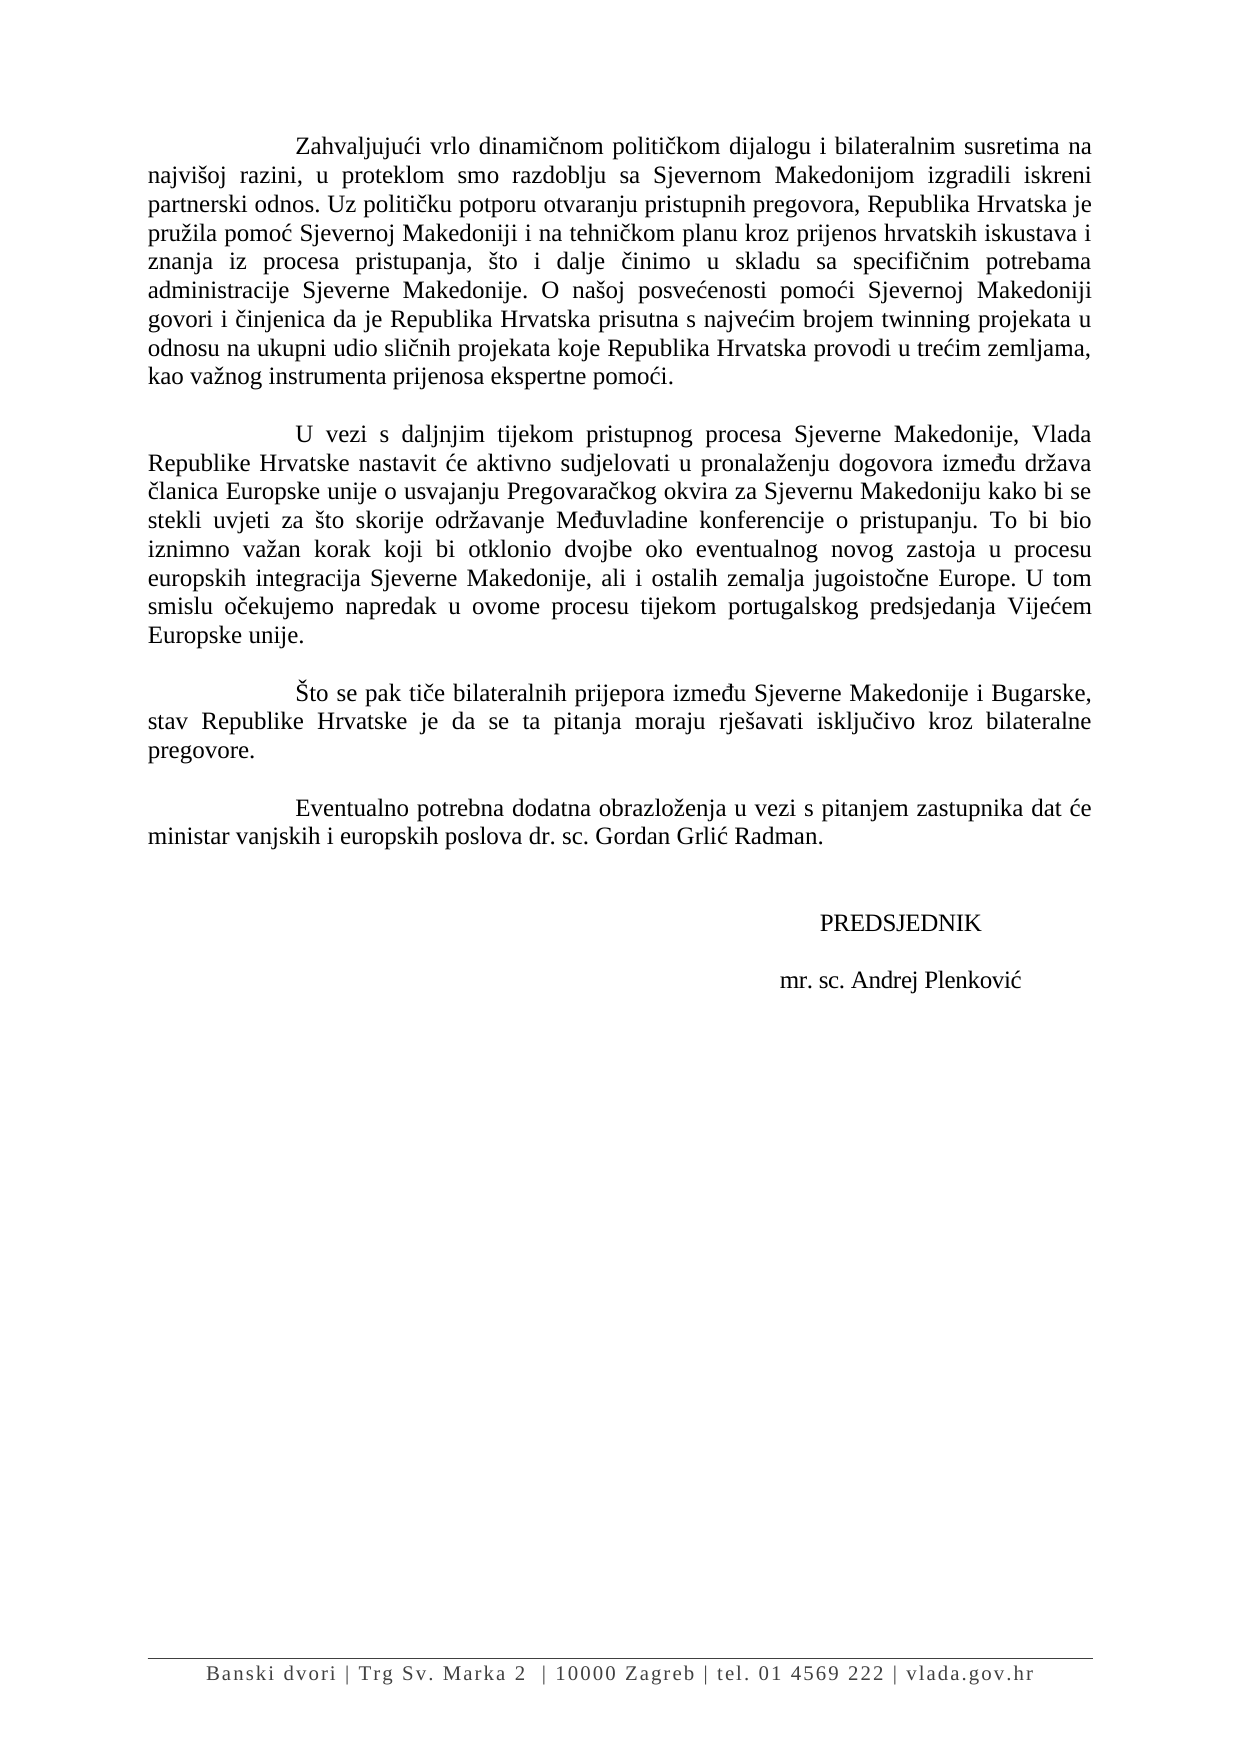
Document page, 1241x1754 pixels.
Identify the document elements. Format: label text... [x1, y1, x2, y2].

text Eventualno potrebna dodatna obrazloženja u vezi s pitanjem zastupnika dat će ministar vanjskih i europskih poslova dr. sc. Gordan Grlić Radman. [148, 793, 1093, 850]
text PREDSJEDNIK [709, 908, 1093, 936]
text Zahvaljujući vrlo dinamičnom političkom dijalogu i bilateralnim susretima na najvišoj razini, u proteklom smo razdoblju sa Sjevernom Makedonijom izgradili iskreni partnerski odnos. Uz političku potporu otvaranju pristupnih pregovora, Republika Hrvatska je pružila pomoć Sjevernoj Makedoniji i na tehničkom planu kroz prijenos hrvatskih iskustava i znanja iz procesa pristupanja, što i dalje činimo u skladu sa specifičnim potrebama administracije Sjeverne Makedonije. O našoj posvećenosti pomoći Sjevernoj Makedoniji govori i činjenica da je Republika Hrvatska prisutna s najvećim brojem twinning projekata u odnosu na ukupni udio sličnih projekata koje Republika Hrvatska provodi u trećim zemljama, kao važnog instrumenta prijenosa ekspertne pomoći. [148, 131, 1093, 390]
text mr. sc. Andrej Plenković [709, 965, 1093, 994]
text Što se pak tiče bilateralnih prijepora između Sjeverne Makedonije i Bugarske, stav Republike Hrvatske je da se ta pitanja moraju rješavati isključivo kroz bilateralne pregovore. [148, 678, 1093, 764]
text U vezi s daljnjim tijekom pristupnog procesa Sjeverne Makedonije, Vlada Republike Hrvatske nastavit će aktivno sudjelovati u pronalaženju dogovora između država članica Europske unije o usvajanju Pregovaračkog okvira za Sjevernu Makedoniju kako bi se stekli uvjeti za što skorije održavanje Međuvladine konferencije o pristupanju. To bi bio iznimno važan korak koji bi otklonio dvojbe oko eventualnog novog zastoja u procesu europskih integracija Sjeverne Makedonije, ali i ostalih zemalja jugoistočne Europe. U tom smislu očekujemo napredak u ovome procesu tijekom portugalskog predsjedanja Vijećem Europske unije. [148, 419, 1093, 649]
